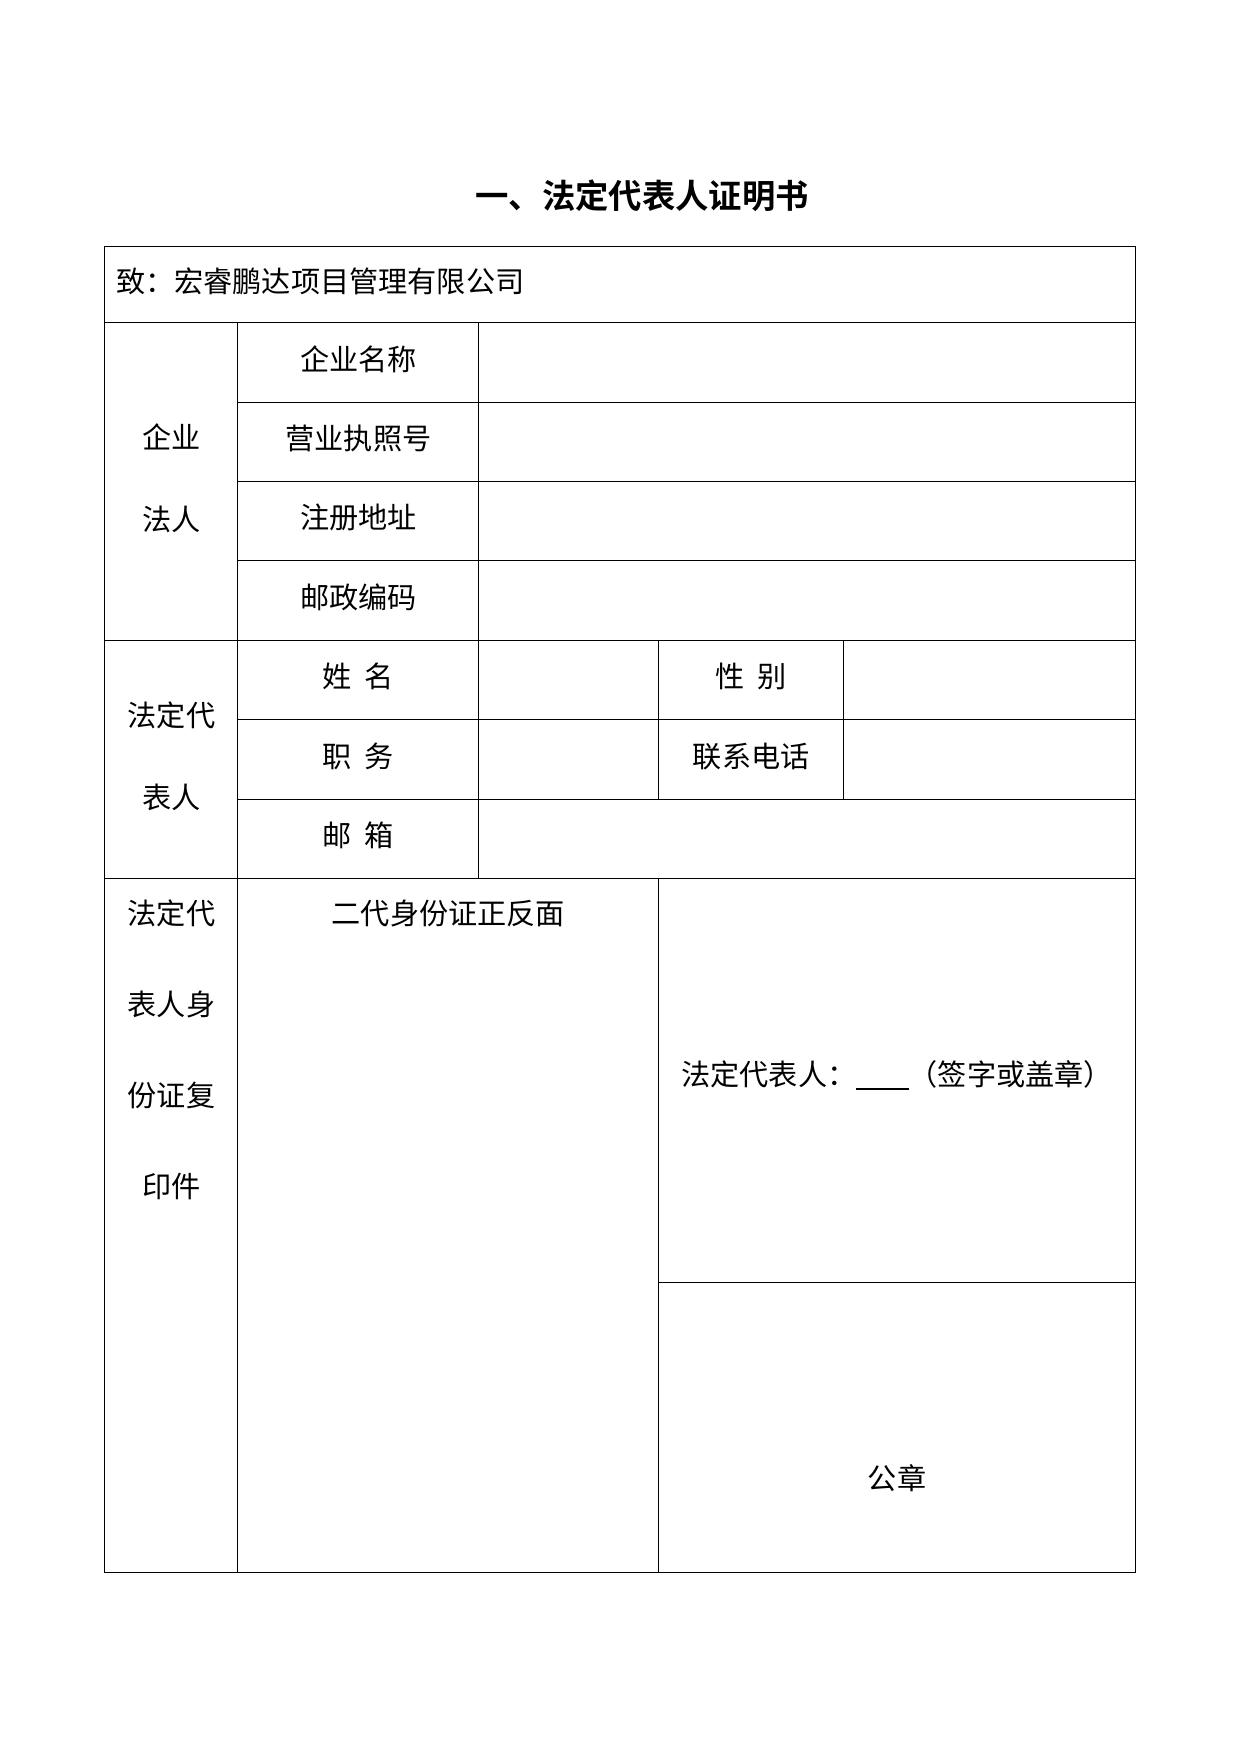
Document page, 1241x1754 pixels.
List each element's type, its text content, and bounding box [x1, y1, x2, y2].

table_cell 企业名称 [238, 323, 478, 402]
table_cell 营业执照号 [238, 403, 478, 481]
table_cell 职 务 [238, 720, 478, 798]
table_header 致：宏睿鹏达项目管理有限公司 [105, 247, 1135, 322]
table_cell 公章 年 月 日 [659, 1283, 1135, 1572]
table_cell [479, 561, 1135, 640]
table_cell 二代身份证正反面 [238, 879, 658, 1572]
table_cell 邮政编码 [238, 561, 478, 640]
table_cell 法定代 表人 [105, 641, 237, 878]
table_cell [479, 720, 658, 798]
table_cell [479, 800, 1135, 878]
table_cell 企业 法人 [105, 323, 237, 640]
table_cell 邮 箱 [238, 800, 478, 878]
table_cell 联系电话 [659, 720, 843, 798]
table_cell 法定代表人身份证复印件 [105, 879, 237, 1572]
table_cell 姓 名 [238, 641, 478, 719]
table_cell 注册地址 [238, 482, 478, 560]
table_cell [479, 482, 1135, 560]
table_cell [479, 403, 1135, 481]
table_cell [844, 720, 1135, 798]
subtitle 一、法定代表人证明书 [231, 162, 1053, 227]
table_cell 性 别 [659, 641, 843, 719]
table_cell [844, 641, 1135, 719]
table_cell [479, 323, 1135, 402]
table_cell 法定代表人： （签字或盖章） [659, 879, 1135, 1282]
table_cell [479, 641, 658, 719]
